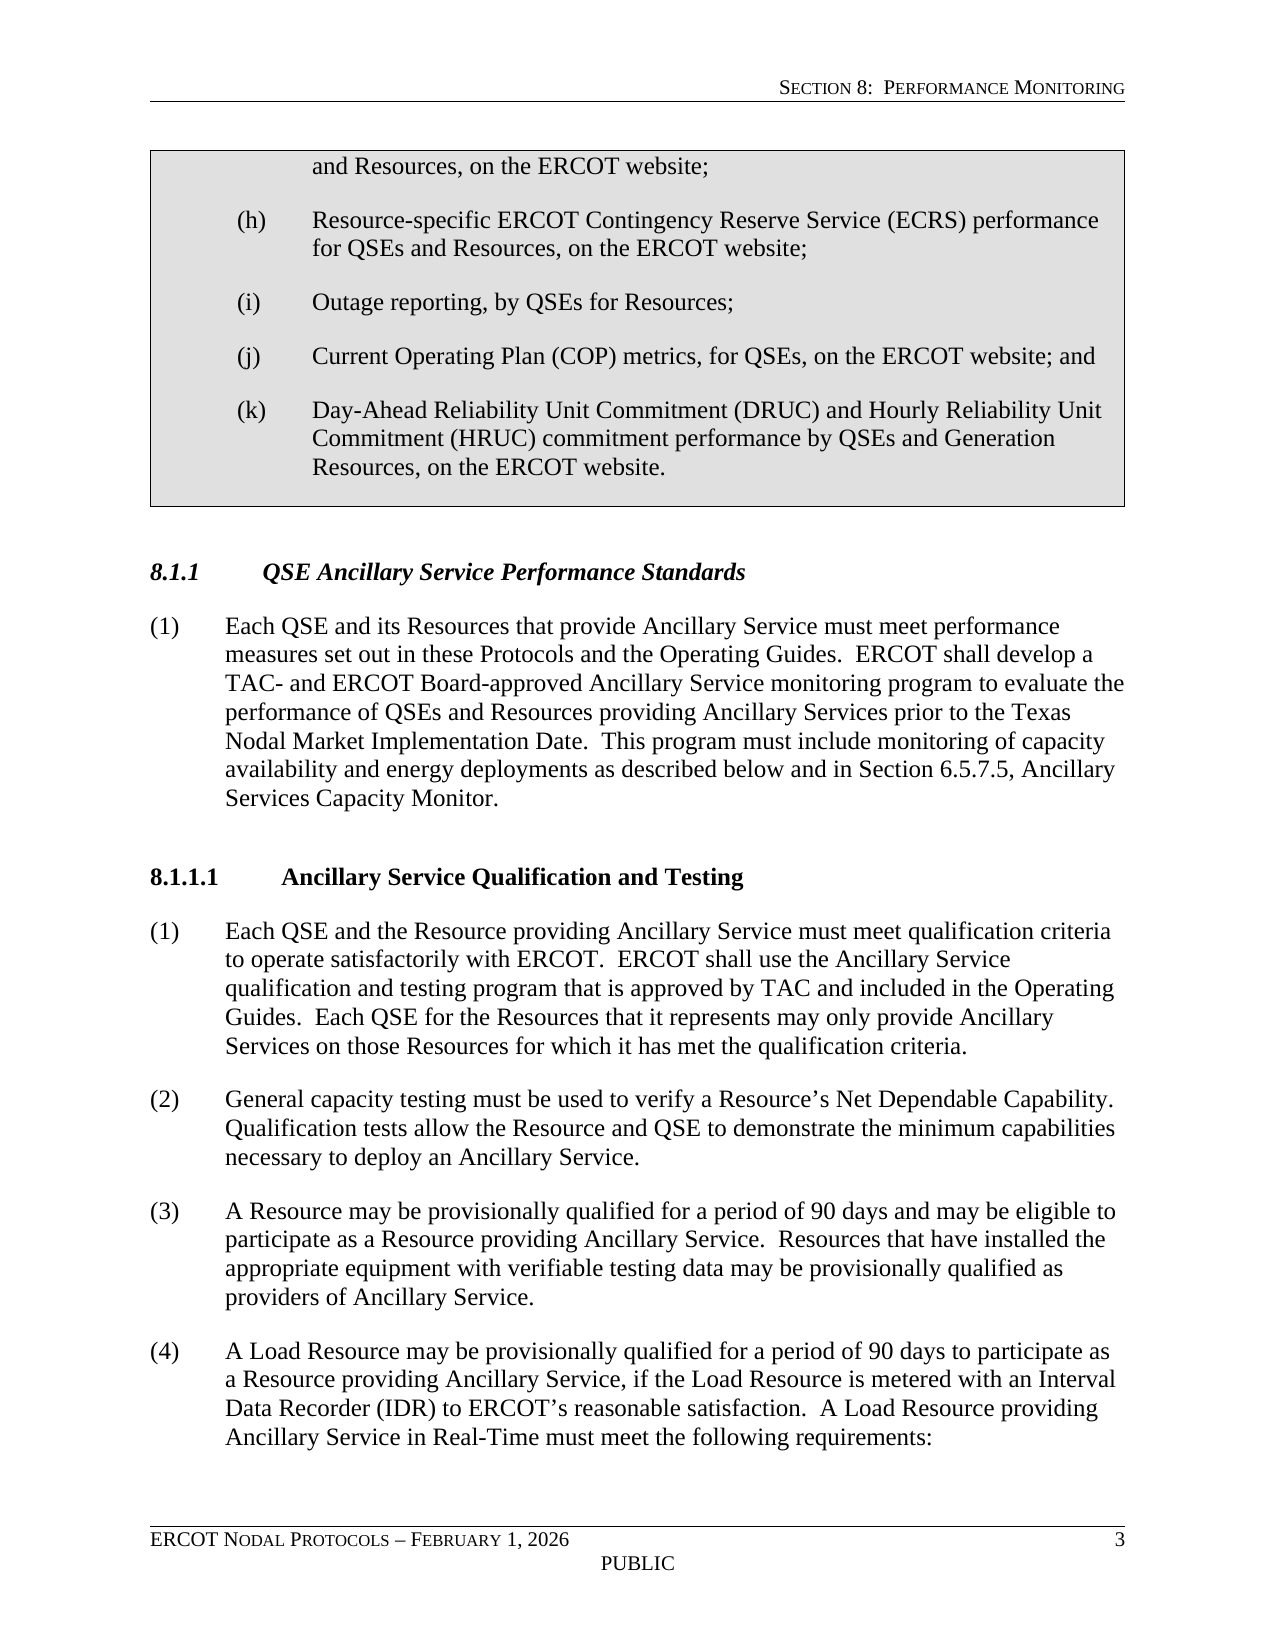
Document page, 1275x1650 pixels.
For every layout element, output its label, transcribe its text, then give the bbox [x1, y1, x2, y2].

text 8.1.1 QSE Ancillary Service Performance Standards [150, 557, 1125, 586]
text (3) A Resource may be provisionally qualified for a period of 90 days and may be eligible to participate as a Resource providing Ancillary Service. Resources that have installed the appropriate equipment with verifiable testing data may be provisionally qualified as providers of Ancillary Service. [150, 1196, 1125, 1311]
text (2) General capacity testing must be used to verify a Resource’s Net Dependable Capability. Qualification tests allow the Resource and QSE to demonstrate the minimum capabilities necessary to deploy an Ancillary Service. [150, 1084, 1125, 1171]
text (1) Each QSE and its Resources that provide Ancillary Service must meet performance measures set out in these Protocols and the Operating Guides. ERCOT shall develop a TAC- and ERCOT Board-approved Ancillary Service monitoring program to evaluate the performance of QSEs and Resources providing Ancillary Services prior to the Texas Nodal Market Implementation Date. This program must include monitoring of capacity availability and energy deployments as described below and in Section 6.5.7.5, Ancillary Services Capacity Monitor. [150, 611, 1125, 812]
text (4) A Load Resource may be provisionally qualified for a period of 90 days to participate as a Resource providing Ancillary Service, if the Load Resource is metered with an Interval Data Recorder (IDR) to ERCOT’s reasonable satisfaction. A Load Resource providing Ancillary Service in Real-Time must meet the following requirements: [150, 1336, 1125, 1451]
text (1) Each QSE and the Resource providing Ancillary Service must meet qualification criteria to operate satisfactorily with ERCOT. ERCOT shall use the Ancillary Service qualification and testing program that is approved by TAC and included in the Operating Guides. Each QSE for the Resources that it represents may only provide Ancillary Services on those Resources for which it has met the qualification criteria. [150, 916, 1125, 1059]
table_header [151, 151, 1124, 506]
text 8.1.1.1 Ancillary Service Qualification and Testing [150, 862, 1125, 891]
